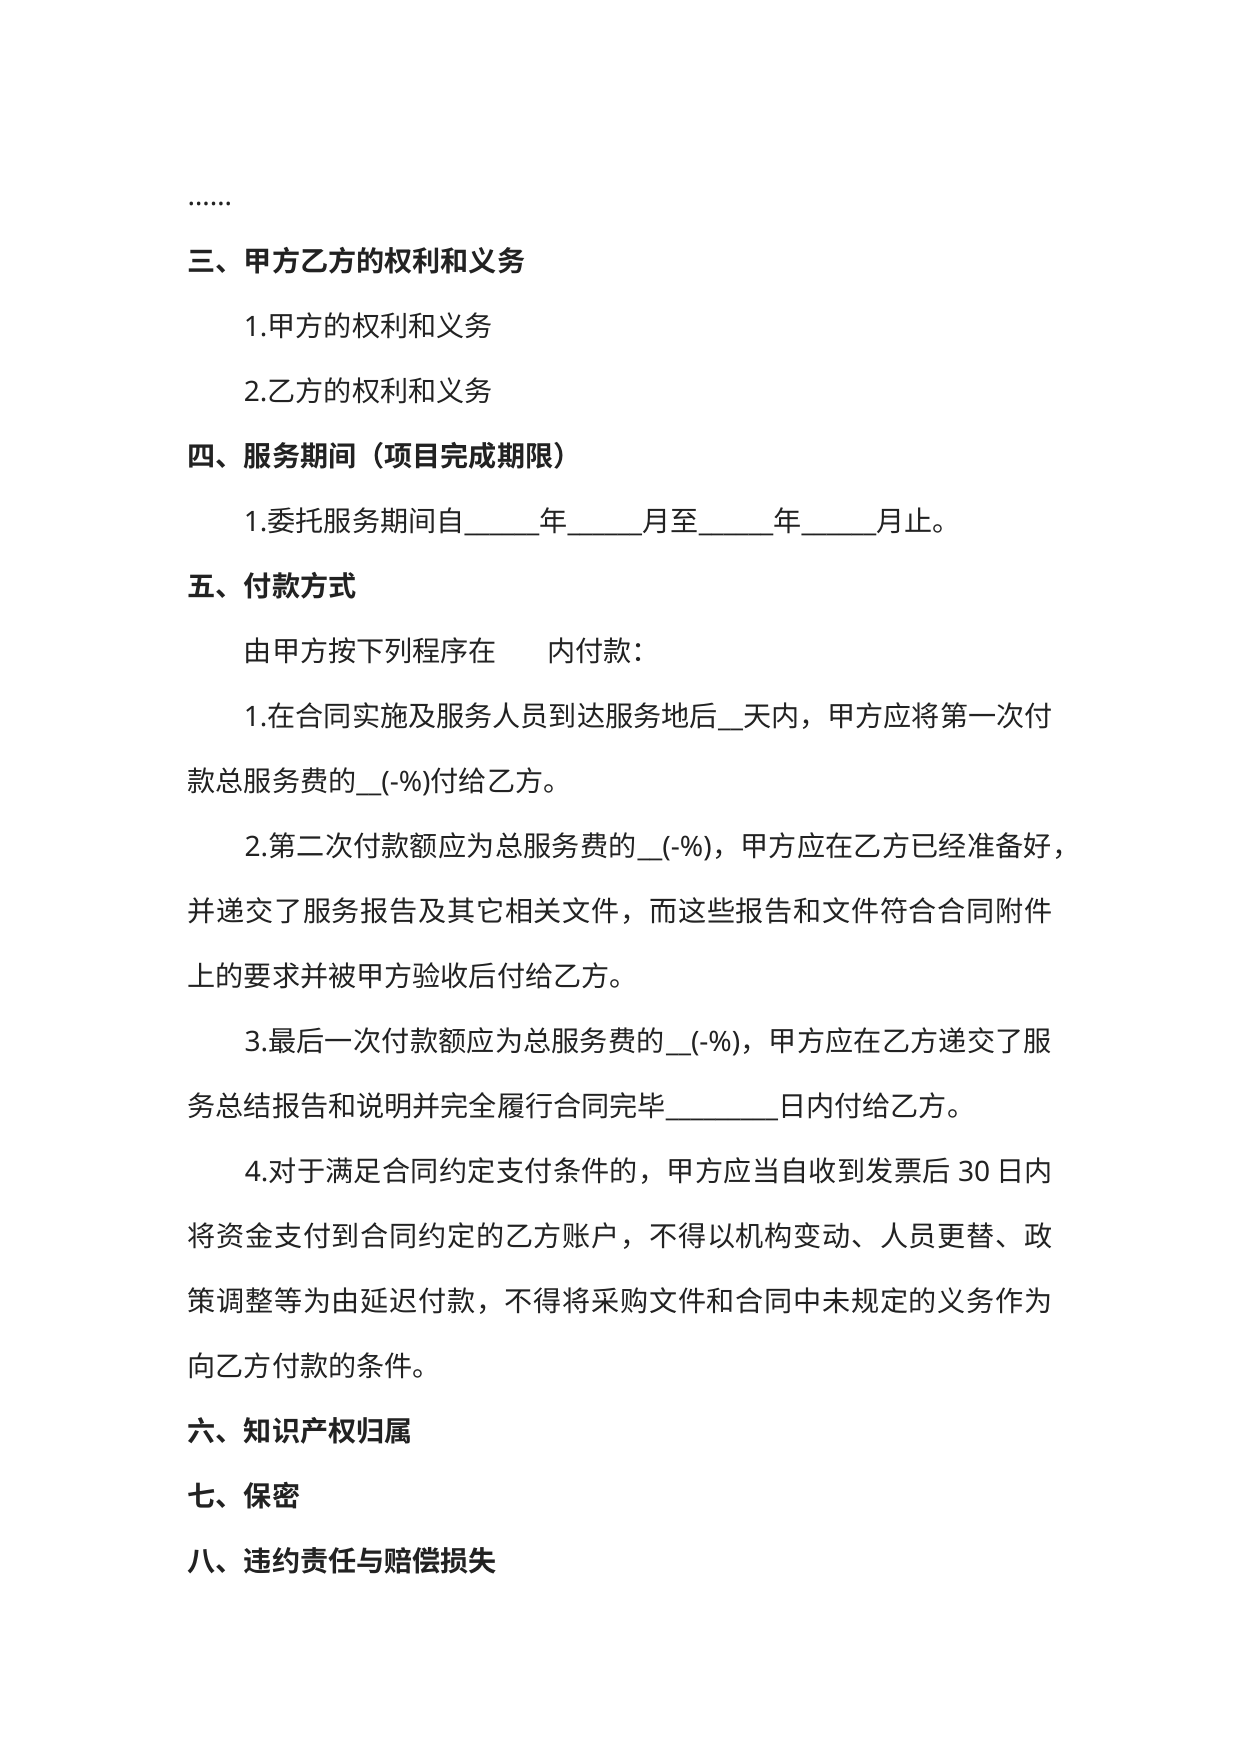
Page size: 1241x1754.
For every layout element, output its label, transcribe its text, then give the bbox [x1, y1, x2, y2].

text 2.第二次付款额应为总服务费的__(-%)，甲方应在乙方已经准备好，并递交了服务报告及其它相关文件，而这些报告和文件符合合同附件上的要求并被甲方验收后付给乙方。 [187, 812, 1053, 1007]
text 三、甲方乙方的权利和义务 [187, 227, 1053, 292]
text 由甲方按下列程序在 内付款： [187, 617, 1053, 682]
text 八、违约责任与赔偿损失 [187, 1527, 1053, 1592]
text 四、服务期间（项目完成期限） [187, 422, 1053, 487]
text 1.甲方的权利和义务 [187, 292, 1053, 357]
text 2.乙方的权利和义务 [187, 357, 1053, 422]
text 六、知识产权归属 [187, 1397, 1053, 1462]
text 七、保密 [187, 1462, 1053, 1527]
text 1.在合同实施及服务人员到达服务地后__天内，甲方应将第一次付 款总服务费的__(-%)付给乙方。 [187, 682, 1053, 812]
text 1.委托服务期间自______年______月至______年______月止。 [187, 487, 1053, 552]
text 3.最后一次付款额应为总服务费的__(-%)，甲方应在乙方递交了服务总结报告和说明并完全履行合同完毕_________日内付给乙方。 [187, 1007, 1053, 1137]
text 五、付款方式 [187, 552, 1053, 617]
text …… [187, 162, 1053, 227]
text 4.对于满足合同约定支付条件的，甲方应当自收到发票后30日内将资金支付到合同约定的乙方账户，不得以机构变动、人员更替、政策调整等为由延迟付款，不得将采购文件和合同中未规定的义务作为向乙方付款的条件。 [187, 1137, 1053, 1397]
